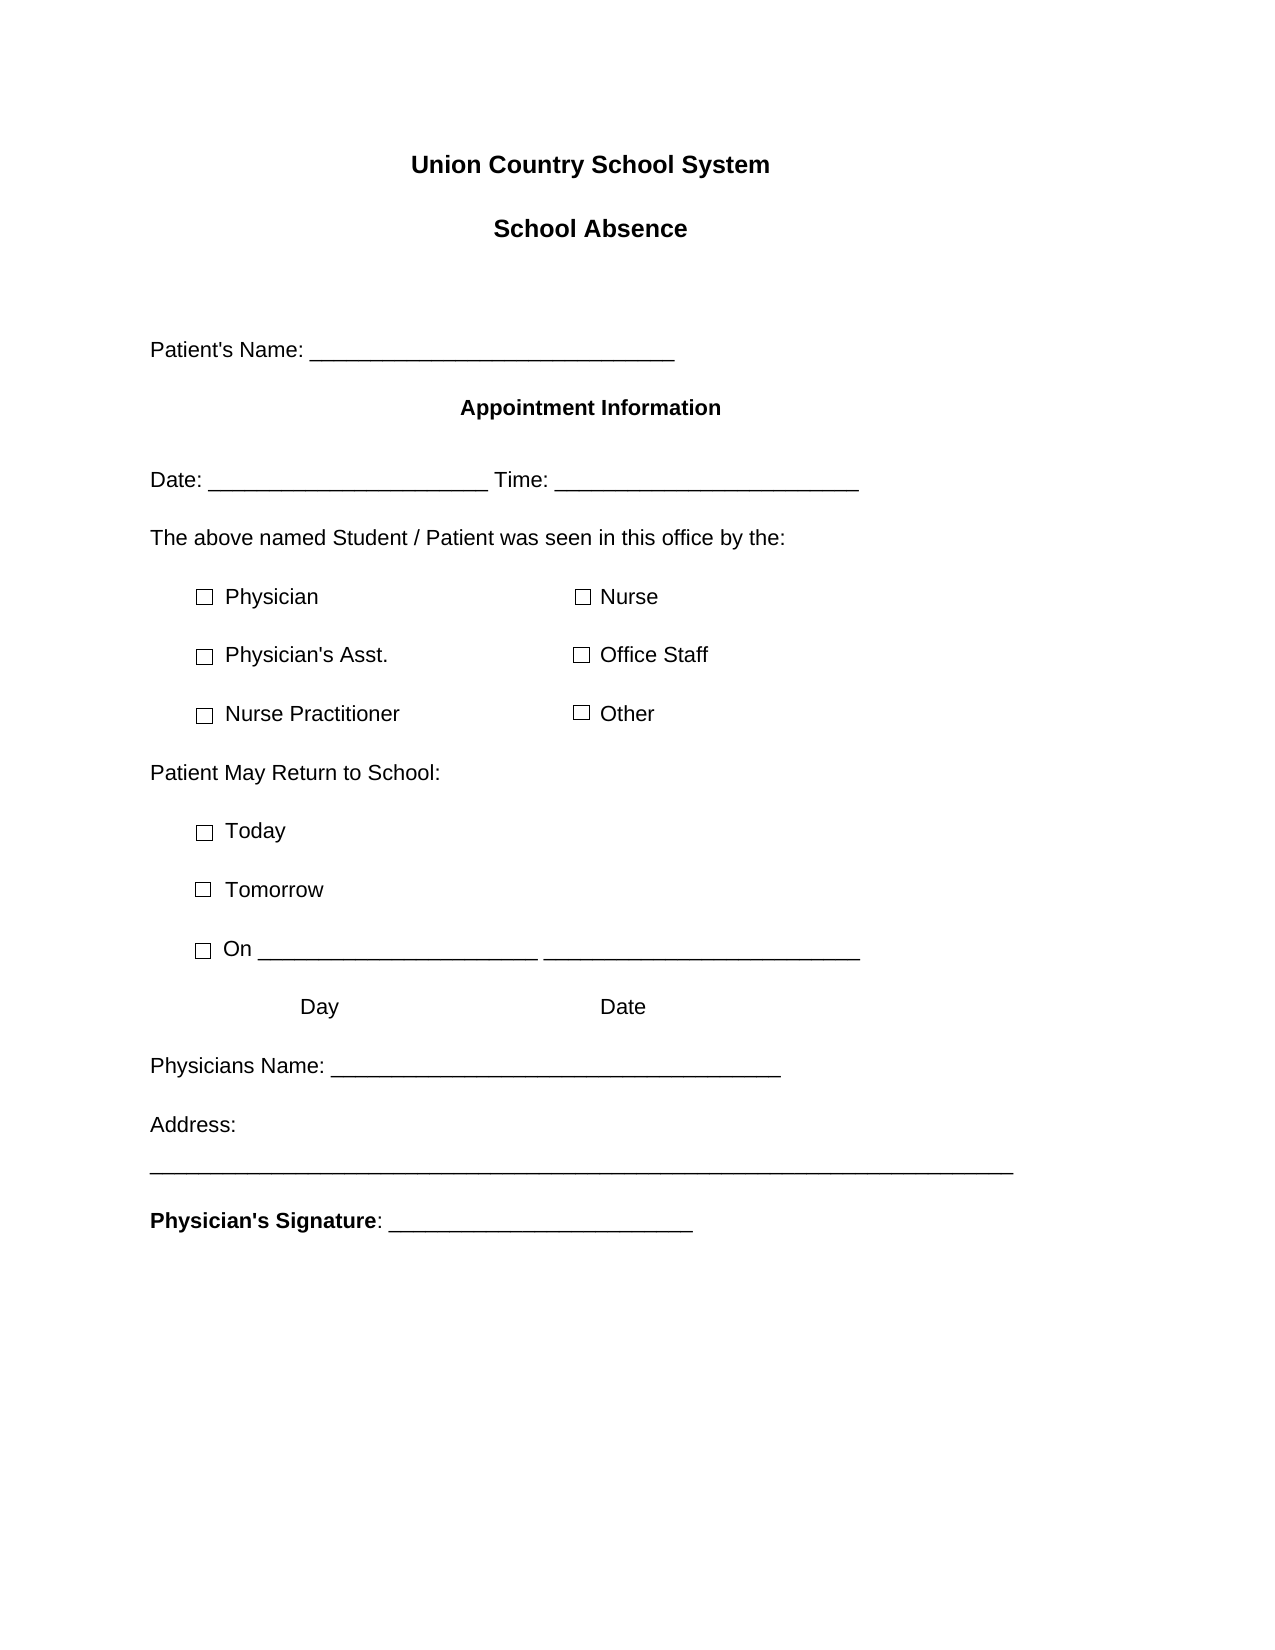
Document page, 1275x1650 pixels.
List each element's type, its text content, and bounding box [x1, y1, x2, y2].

text Physicians Name: _____________________________________ [150, 1053, 1031, 1078]
text Physician Nurse [150, 584, 1031, 609]
text Physician's Signature: _________________________ [150, 1208, 1031, 1233]
text Union Country School System [150, 150, 1031, 179]
text Patient May Return to School: [150, 760, 1031, 785]
text Day Date [150, 994, 1031, 1019]
text Date: _______________________ Time: _________________________ [150, 466, 1031, 492]
text Today [150, 818, 1031, 843]
text School Absence [150, 214, 1031, 243]
text The above named Student / Patient was seen in this office by the: [150, 525, 1031, 550]
text Appointment Information [150, 395, 1031, 420]
text Tomorrow [150, 877, 1031, 902]
text Address: _______________________________________________________________________ [150, 1112, 1031, 1174]
text Nurse Practitioner Other [150, 701, 1031, 726]
text Patient's Name: ______________________________ [150, 337, 1031, 362]
text Physician's Asst. Office Staff [150, 642, 1031, 668]
text On _______________________ __________________________ [150, 936, 1031, 961]
